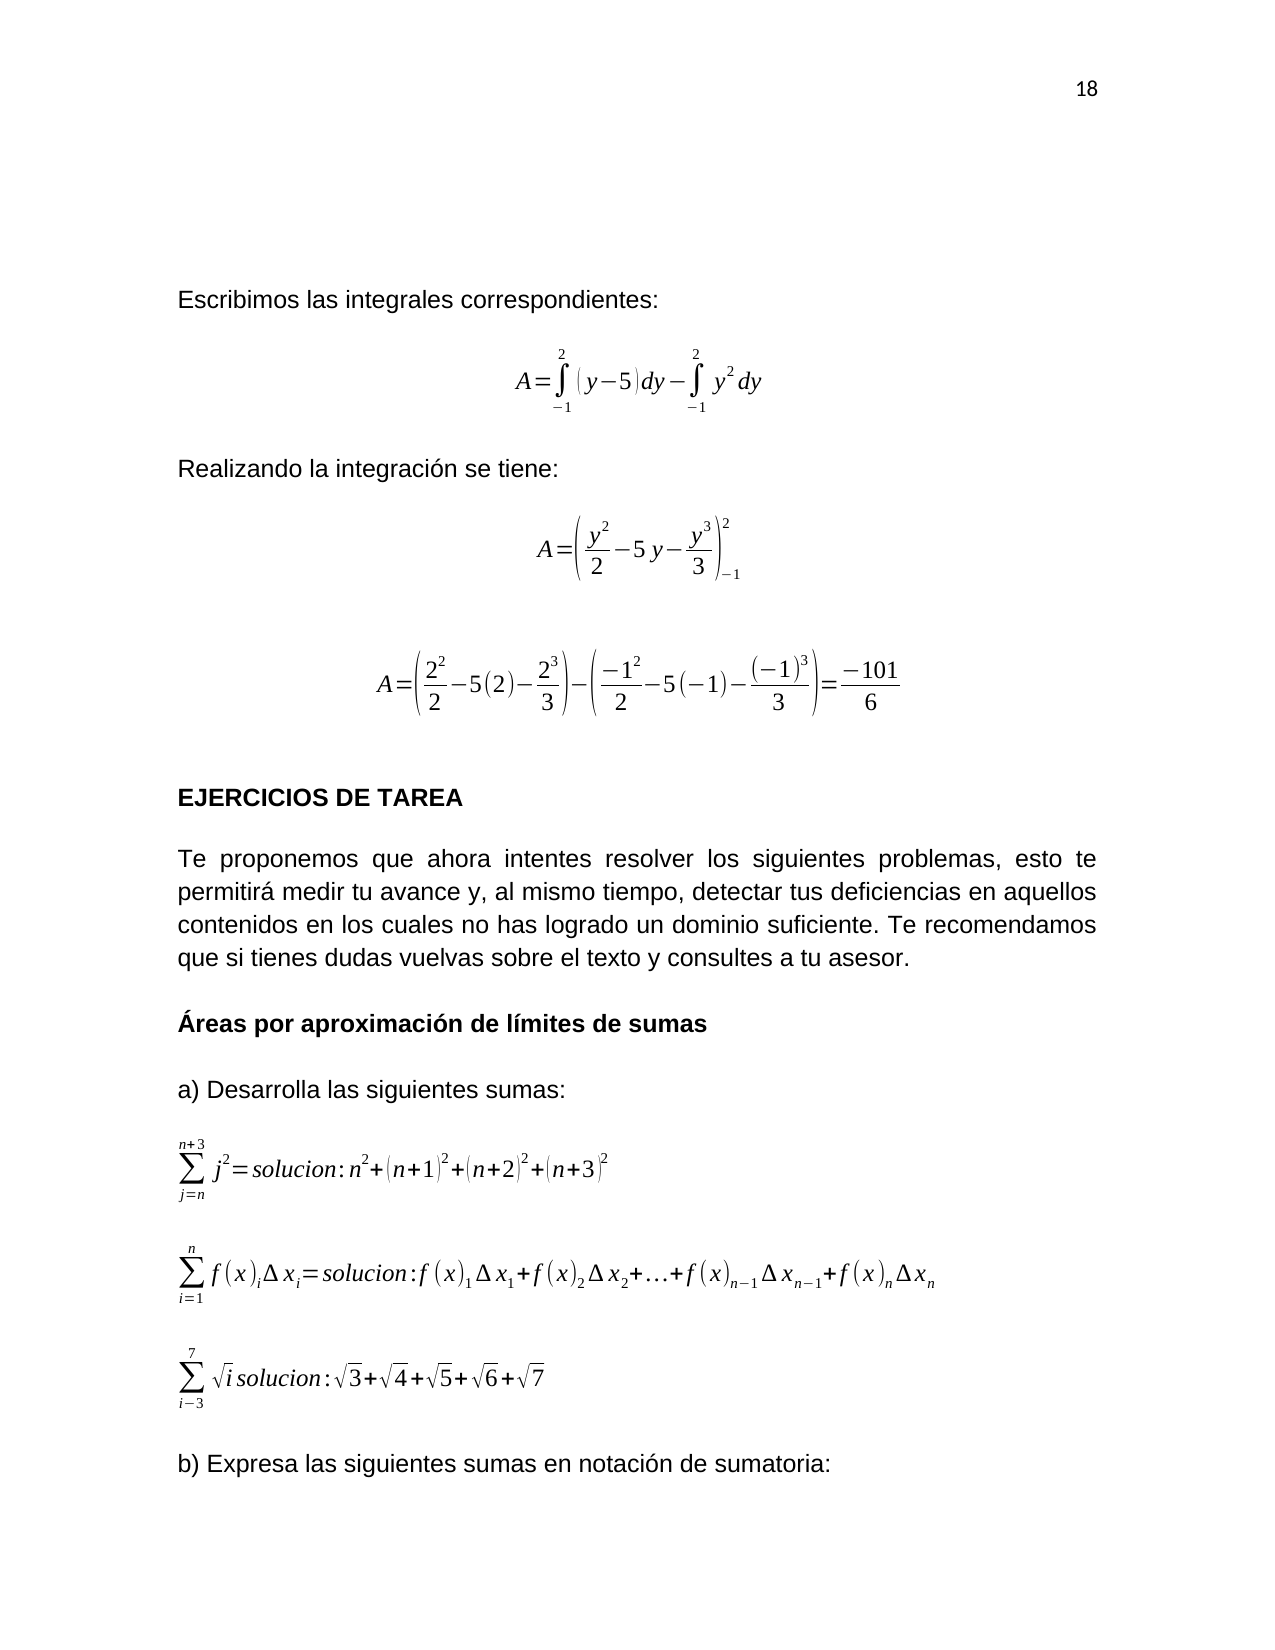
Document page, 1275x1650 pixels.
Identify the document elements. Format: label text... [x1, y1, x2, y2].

text Áreas por aproximación de límites de sumas [177, 1009, 1098, 1037]
text a) Desarrolla las siguientes sumas: [177, 1075, 1098, 1103]
text Escribimos las integrales correspondientes: [177, 285, 1098, 314]
text b) Expresa las siguientes sumas en notación de sumatoria: [177, 1449, 1098, 1477]
text EJERCICIOS DE TAREA [177, 783, 1098, 812]
text Realizando la integración se tiene: [177, 453, 1098, 482]
text Te proponemos que ahora intentes resolver los siguientes problemas, esto te permitirá medir tu avance y, al mismo tiempo, detectar tus deficiencias en aquellos contenidos en los cuales no has logrado un dominio suficiente. Te recomendamos que si tienes dudas vuelvas sobre el texto y consultes a tu asesor. [177, 844, 1098, 971]
